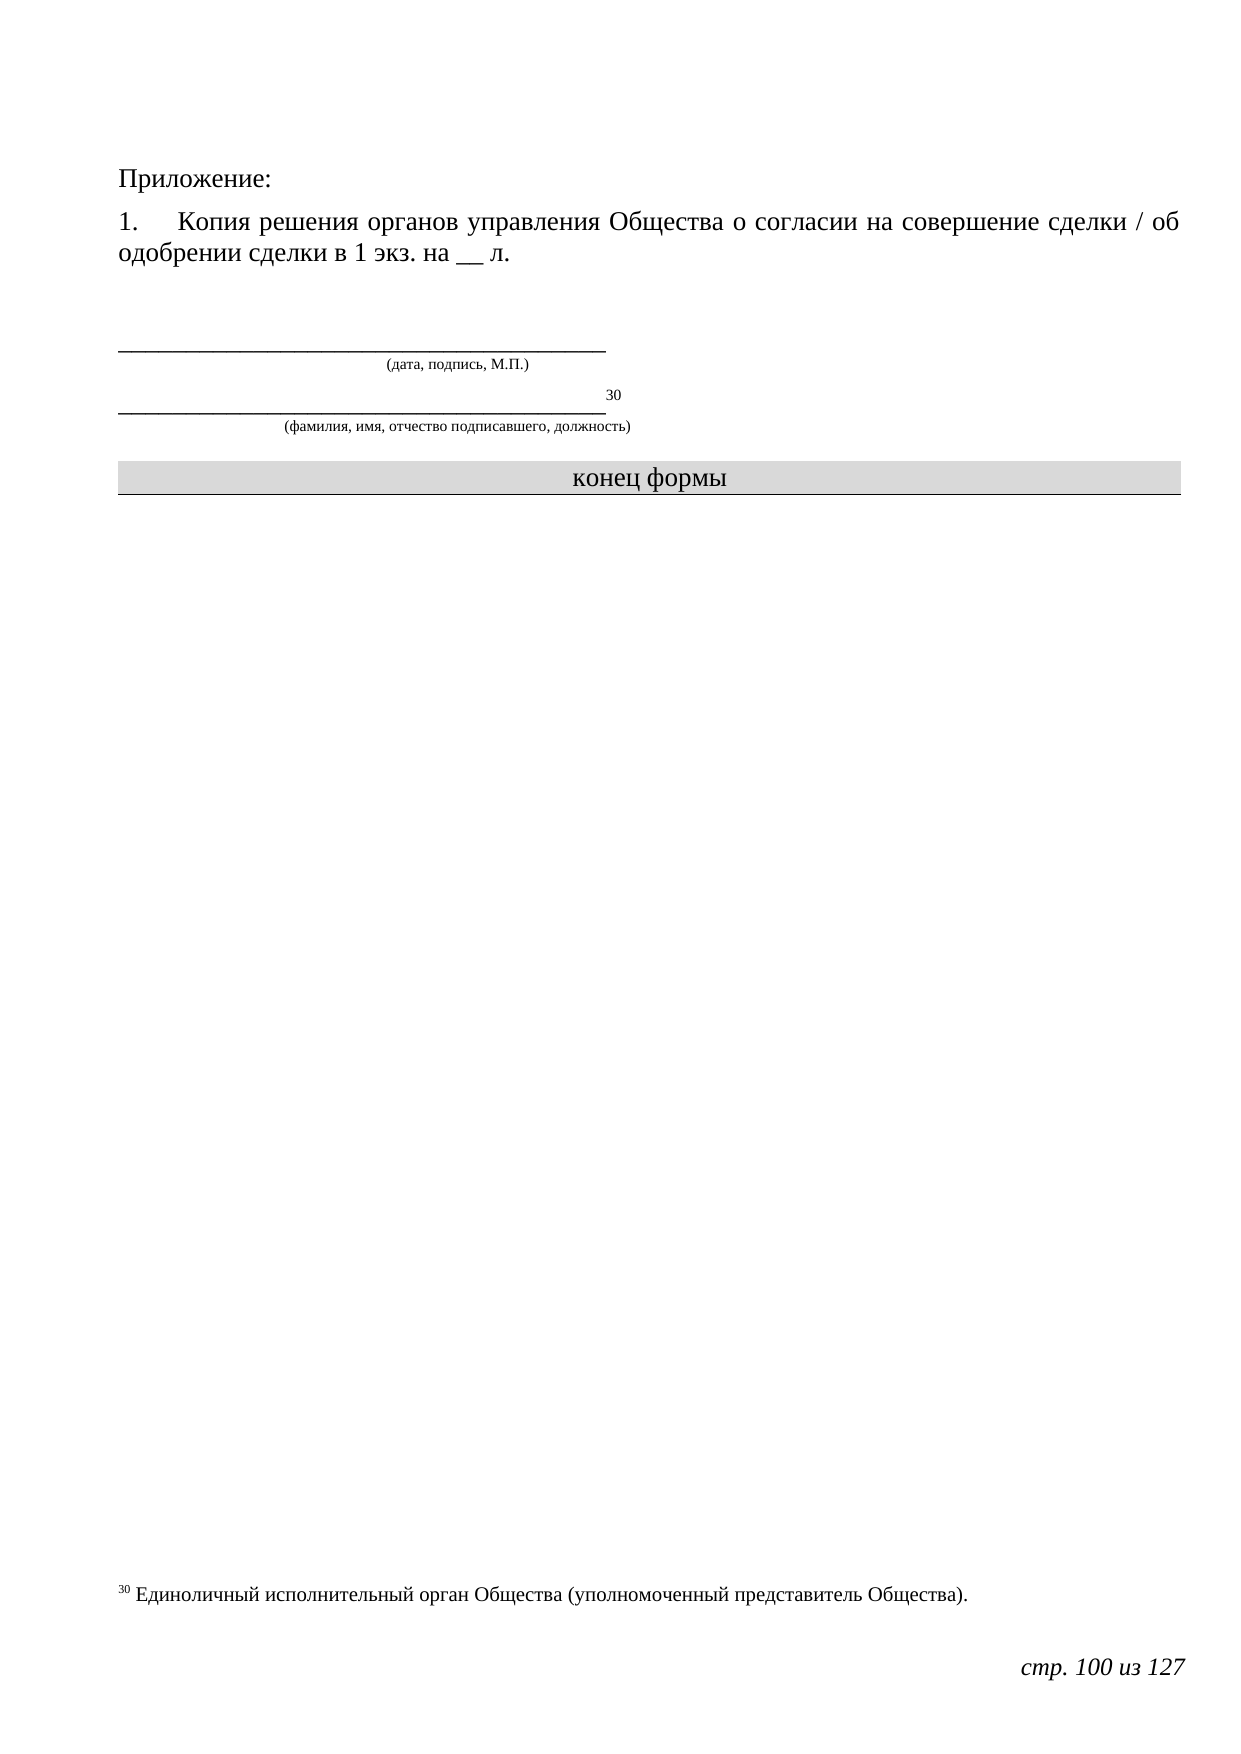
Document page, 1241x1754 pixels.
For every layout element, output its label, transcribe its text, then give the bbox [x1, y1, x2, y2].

text Приложение: [118, 162, 1181, 193]
text ____________________________________ [118, 386, 1181, 417]
text (фамилия, имя, отчество подписавшего, должность) [118, 417, 797, 448]
text ____________________________________ [118, 324, 1181, 355]
text конец формы [118, 461, 1181, 494]
text 1. Копия решения органов управления Общества о согласии на совершение сделки / об одобрении сделки в 1 экз. на __ л. [118, 205, 1181, 268]
text (дата, подпись, М.П.) [118, 355, 797, 386]
